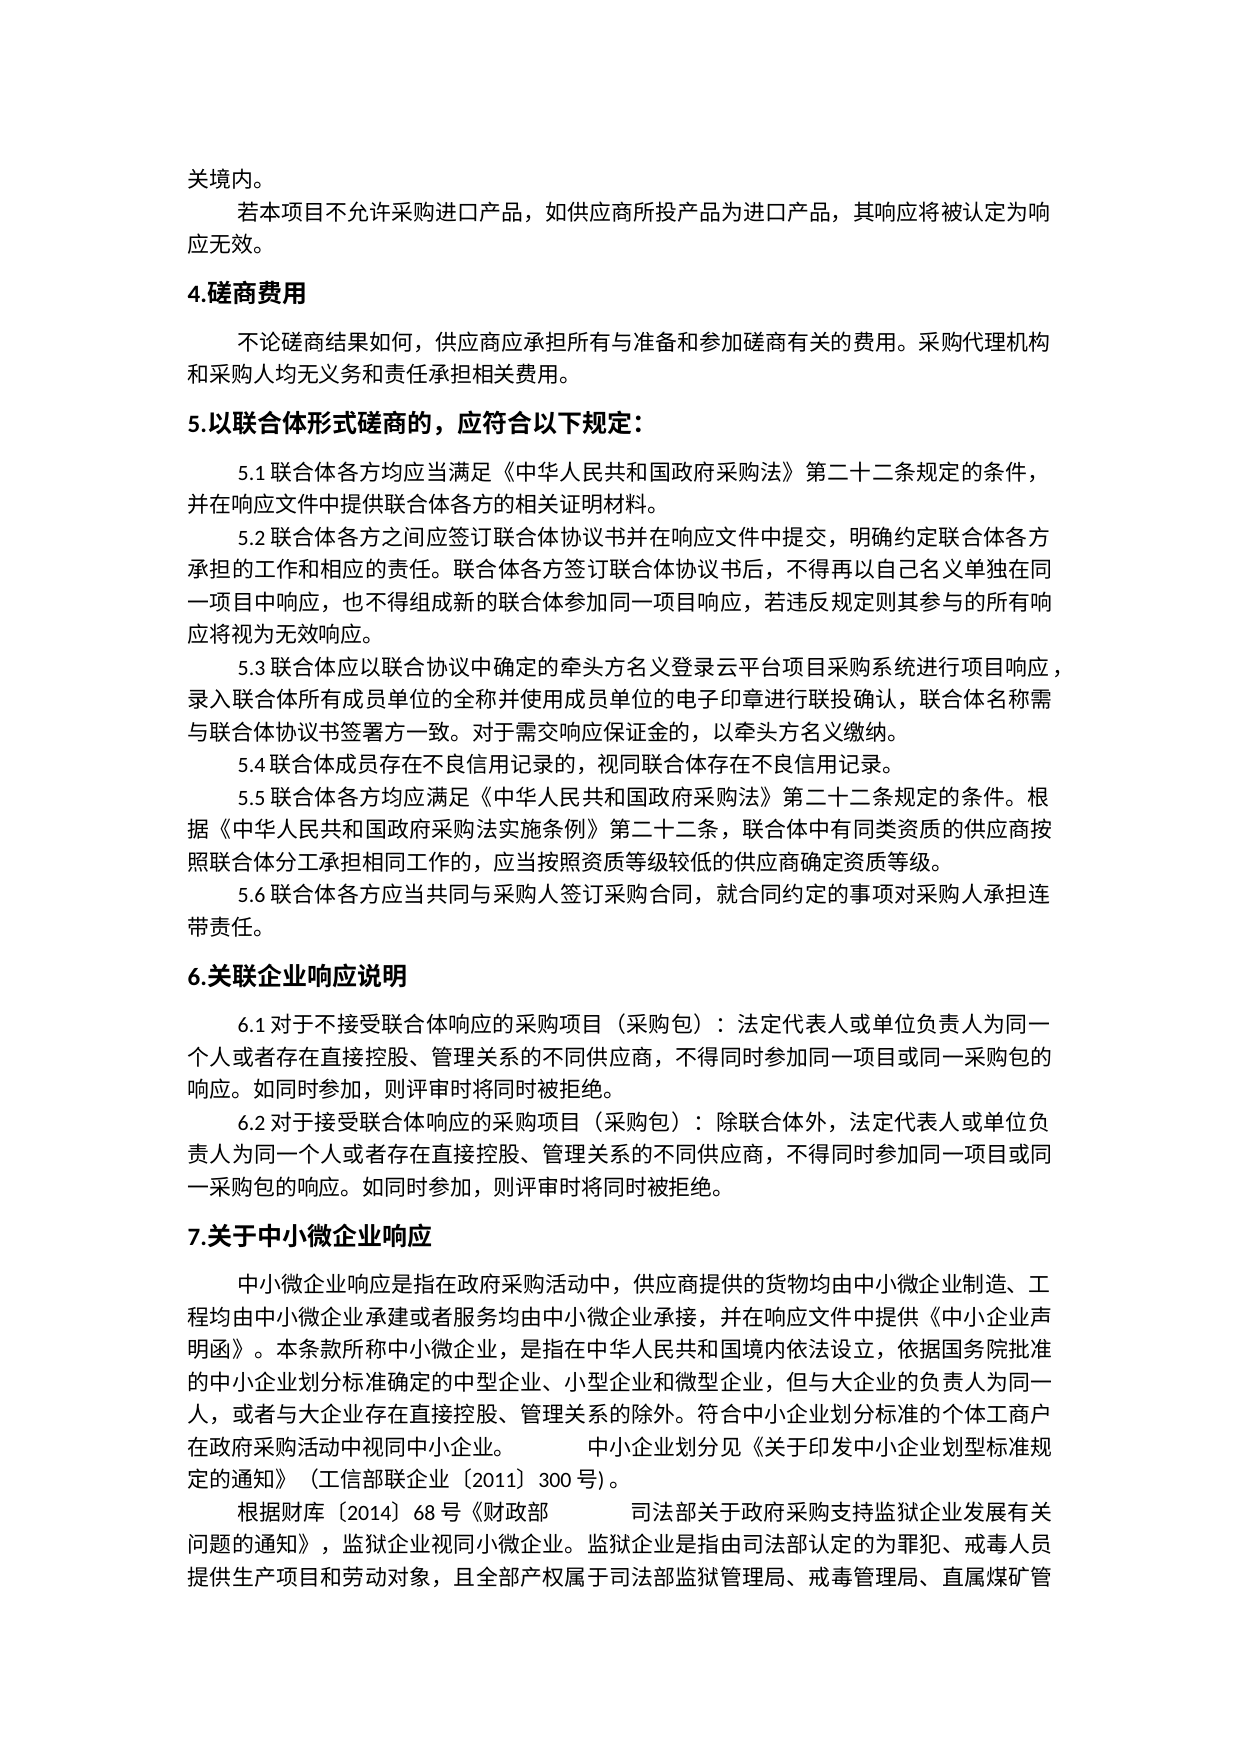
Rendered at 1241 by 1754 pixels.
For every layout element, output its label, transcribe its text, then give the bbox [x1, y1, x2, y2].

text 6.关联企业响应说明 [187, 942, 1053, 1007]
text 5.2联合体各方之间应签订联合体协议书并在响应文件中提交，明确约定联合体各方承担的工作和相应的责任。联合体各方签订联合体协议书后，不得再以自己名义单独在同一项目中响应，也不得组成新的联合体参加同一项目响应，若违反规定则其参与的所有响应将视为无效响应。 [187, 519, 1053, 649]
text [187, 162, 1053, 194]
text 中小微企业响应是指在政府采购活动中，供应商提供的货物均由中小微企业制造、工程均由中小微企业承建或者服务均由中小微企业承接，并在响应文件中提供《中小企业声明函》。本条款所称中小微企业，是指在中华人民共和国境内依法设立，依据国务院批准的中小企业划分标准确定的中型企业、小型企业和微型企业，但与大企业的负责人为同一人，或者与大企业存在直接控股、管理关系的除外。符合中小企业划分标准的个体工商户，在政府采购活动中视同中小企业。 中小企业划分见《关于印发中小企业划型标准规定的通知》（工信部联企业〔2011〕300号) 。 [187, 1267, 1053, 1494]
text 5.5联合体各方均应满足《中华人民共和国政府采购法》第二十二条规定的条件。根据《中华人民共和国政府采购法实施条例》第二十二条，联合体中有同类资质的供应商按照联合体分工承担相同工作的，应当按照资质等级较低的供应商确定资质等级。 [187, 779, 1053, 877]
text 5.6联合体各方应当共同与采购人签订采购合同，就合同约定的事项对采购人承担连带责任。 [187, 877, 1053, 942]
text 若本项目不允许采购进口产品，如供应商所投产品为进口产品，其响应将被认定为响应无效。 [187, 194, 1053, 259]
text 不论磋商结果如何，供应商应承担所有与准备和参加磋商有关的费用。采购代理机构和采购人均无义务和责任承担相关费用。 [187, 324, 1053, 389]
text 4.磋商费用 [187, 259, 1053, 324]
text 5.以联合体形式磋商的，应符合以下规定： [187, 389, 1053, 454]
text 7.关于中小微企业响应 [187, 1202, 1053, 1267]
text 6.2对于接受联合体响应的采购项目（采购包）：除联合体外，法定代表人或单位负责人为同一个人或者存在直接控股、管理关系的不同供应商，不得同时参加同一项目或同一采购包的响应。如同时参加，则评审时将同时被拒绝。 [187, 1104, 1053, 1202]
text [187, 1494, 1053, 1592]
text 5.4联合体成员存在不良信用记录的，视同联合体存在不良信用记录。 [187, 747, 1053, 779]
text 6.1对于不接受联合体响应的采购项目（采购包）：法定代表人或单位负责人为同一个人或者存在直接控股、管理关系的不同供应商，不得同时参加同一项目或同一采购包的响应。如同时参加，则评审时将同时被拒绝。 [187, 1007, 1053, 1104]
text 5.3联合体应以联合协议中确定的牵头方名义登录云平台项目采购系统进行项目响应，录入联合体所有成员单位的全称并使用成员单位的电子印章进行联投确认，联合体名称需与联合体协议书签署方一致。对于需交响应保证金的，以牵头方名义缴纳。 [187, 649, 1053, 747]
text 5.1联合体各方均应当满足《中华人民共和国政府采购法》第二十二条规定的条件，并在响应文件中提供联合体各方的相关证明材料。 [187, 454, 1053, 519]
